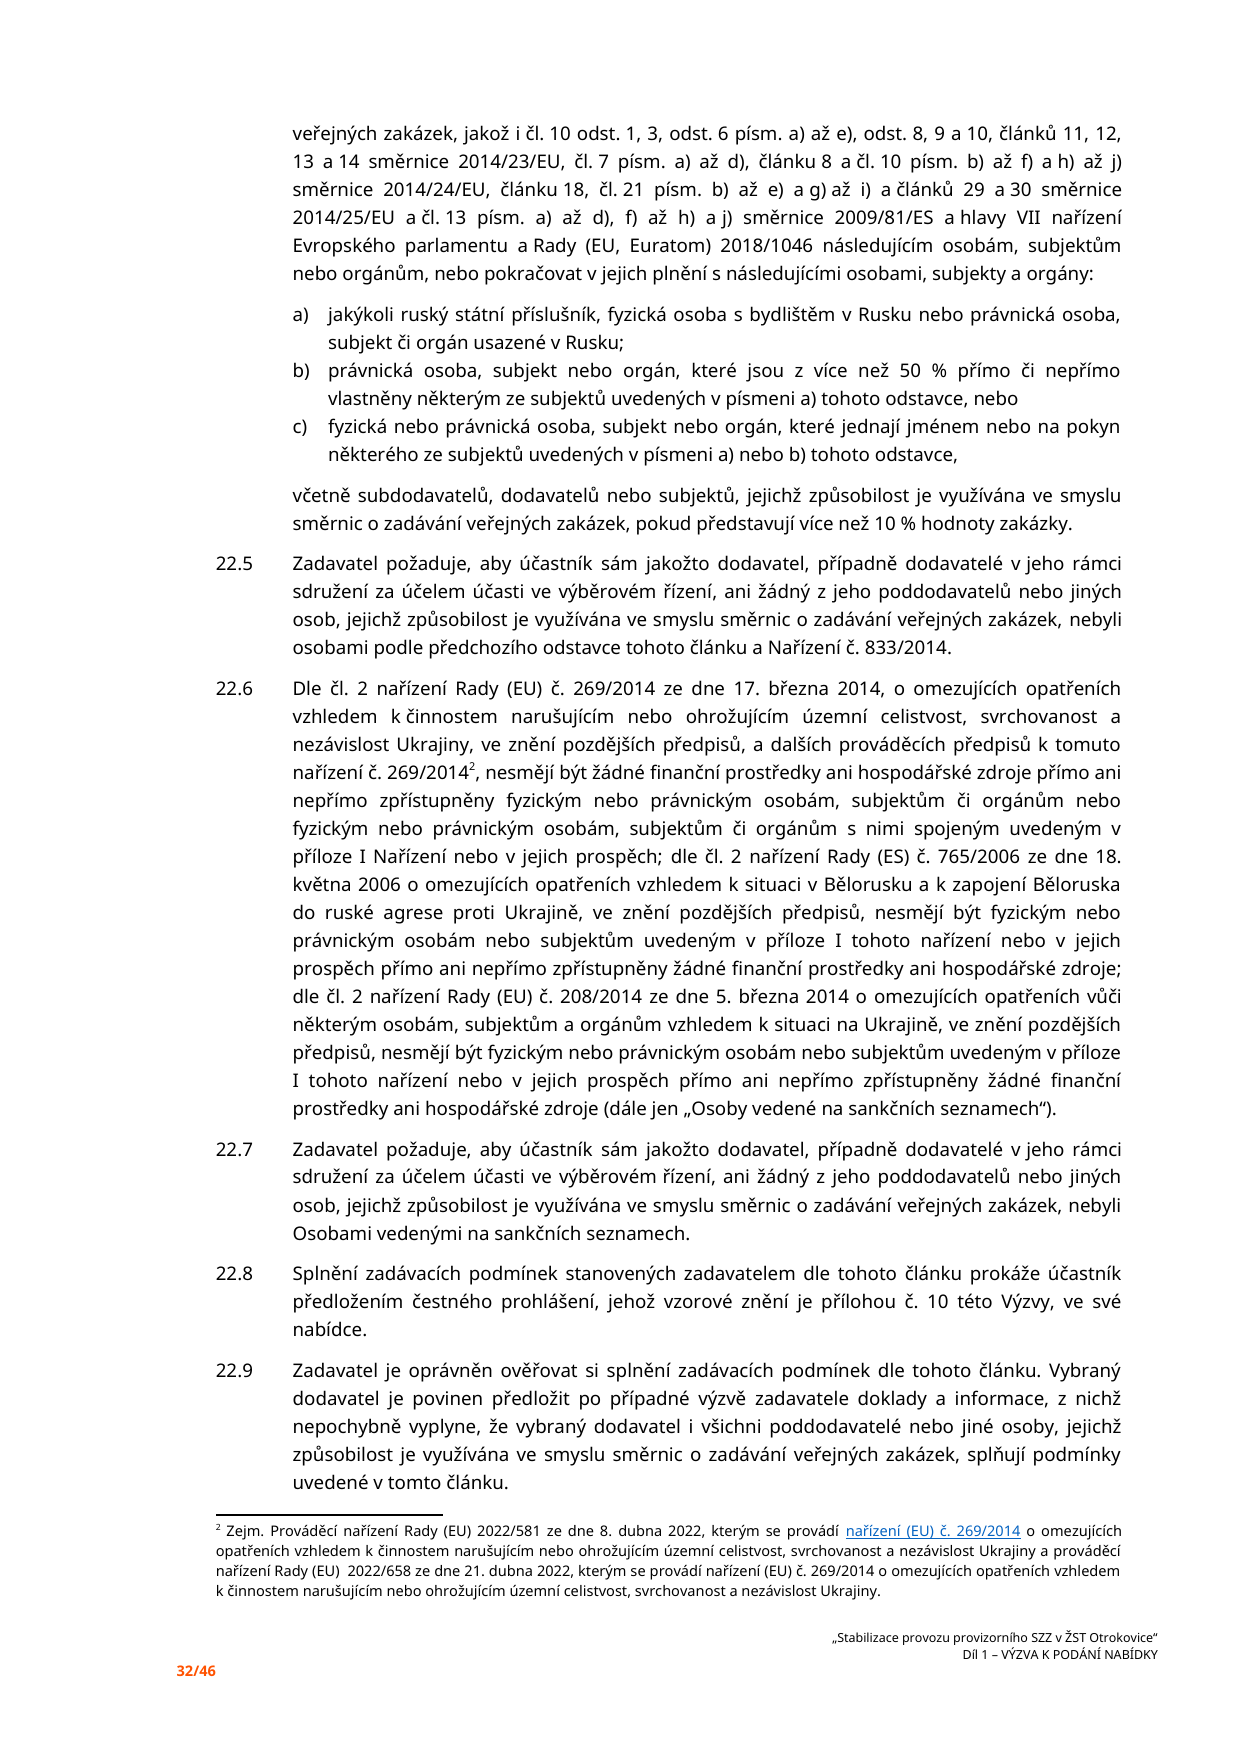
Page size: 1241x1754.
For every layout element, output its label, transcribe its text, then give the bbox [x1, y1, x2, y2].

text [216, 121, 1122, 286]
text Zadavatel požaduje, aby účastník sám jakožto dodavatel, případně dodavatelé v jeho rámci sdružení za účelem účasti ve výběrovém řízení, ani žádný z jeho poddodavatelů nebo jiných osob, jejichž způsobilost je využívána ve smyslu směrnic o zadávání veřejných zakázek, nebyli Osobami vedenými na sankčních seznamech. [216, 1136, 1122, 1245]
text Splnění zadávacích podmínek stanovených zadavatelem dle tohoto článku prokáže účastník předložením čestného prohlášení, jehož vzorové znění je přílohou č. 10 této Výzvy, ve své nabídce. [216, 1260, 1122, 1342]
text Zadavatel je oprávněn ověřovat si splnění zadávacích podmínek dle tohoto článku. Vybraný dodavatel je povinen předložit po případné výzvě zadavatele doklady a informace, z nichž nepochybně vyplyne, že vybraný dodavatel i všichni poddodavatelé nebo jiné osoby, jejichž způsobilost je využívána ve smyslu směrnic o zadávání veřejných zakázek, splňují podmínky uvedené v tomto článku. [216, 1357, 1122, 1494]
list včetně subdodavatelů, dodavatelů nebo subjektů, jejichž způsobilost je využívána ve smyslu směrnic o zadávání veřejných zakázek, pokud představují více než 10 % hodnoty zakázky. [292, 482, 1122, 535]
list jakýkoli ruský státní příslušník, fyzická osoba s bydlištěm v Rusku nebo právnická osoba, subjekt či orgán usazené v Rusku; [292, 301, 1122, 355]
list právnická osoba, subjekt nebo orgán, které jsou z více než 50 % přímo či nepřímo vlastněny některým ze subjektů uvedených v písmeni a) tohoto odstavce, nebo [292, 357, 1122, 411]
text Dle čl. 2 nařízení Rady (EU) č. 269/2014 ze dne 17. března 2014, o omezujících opatřeních vzhledem k činnostem narušujícím nebo ohrožujícím územní celistvost, svrchovanost a nezávislost Ukrajiny, ve znění pozdějších předpisů, a dalších prováděcích předpisů k tomuto nařízení č. 269/2014, nesmějí být žádné finanční prostředky ani hospodářské zdroje přímo ani nepřímo zpřístupněny fyzickým nebo právnickým osobám, subjektům či orgánům nebo fyzickým nebo právnickým osobám, subjektům či orgánům s nimi spojeným uvedeným v příloze I Nařízení nebo v jejich prospěch; dle čl. 2 nařízení Rady (ES) č. 765/2006 ze dne 18. května 2006 o omezujících opatřeních vzhledem k situaci v Bělorusku a k zapojení Běloruska do ruské agrese proti Ukrajině, ve znění pozdějších předpisů, nesmějí být fyzickým nebo právnickým osobám nebo subjektům uvedeným v příloze I tohoto nařízení nebo v jejich prospěch přímo ani nepřímo zpřístupněny žádné finanční prostředky ani hospodářské zdroje; dle čl. 2 nařízení Rady (EU) č. 208/2014 ze dne 5. března 2014 o omezujících opatřeních vůči některým osobám, subjektům a orgánům vzhledem k situaci na Ukrajině, ve znění pozdějších předpisů, nesmějí být fyzickým nebo právnickým osobám nebo subjektům uvedeným v příloze I tohoto nařízení nebo v jejich prospěch přímo ani nepřímo zpřístupněny žádné finanční prostředky ani hospodářské zdroje (dále jen „Osoby vedené na sankčních seznamech“). [216, 675, 1122, 1121]
text Zadavatel požaduje, aby účastník sám jakožto dodavatel, případně dodavatelé v jeho rámci sdružení za účelem účasti ve výběrovém řízení, ani žádný z jeho poddodavatelů nebo jiných osob, jejichž způsobilost je využívána ve smyslu směrnic o zadávání veřejných zakázek, nebyli osobami podle předchozího odstavce tohoto článku a Nařízení č. 833/2014. [216, 550, 1122, 660]
list fyzická nebo právnická osoba, subjekt nebo orgán, které jednají jménem nebo na pokyn některého ze subjektů uvedených v písmeni a) nebo b) tohoto odstavce, [292, 413, 1122, 467]
